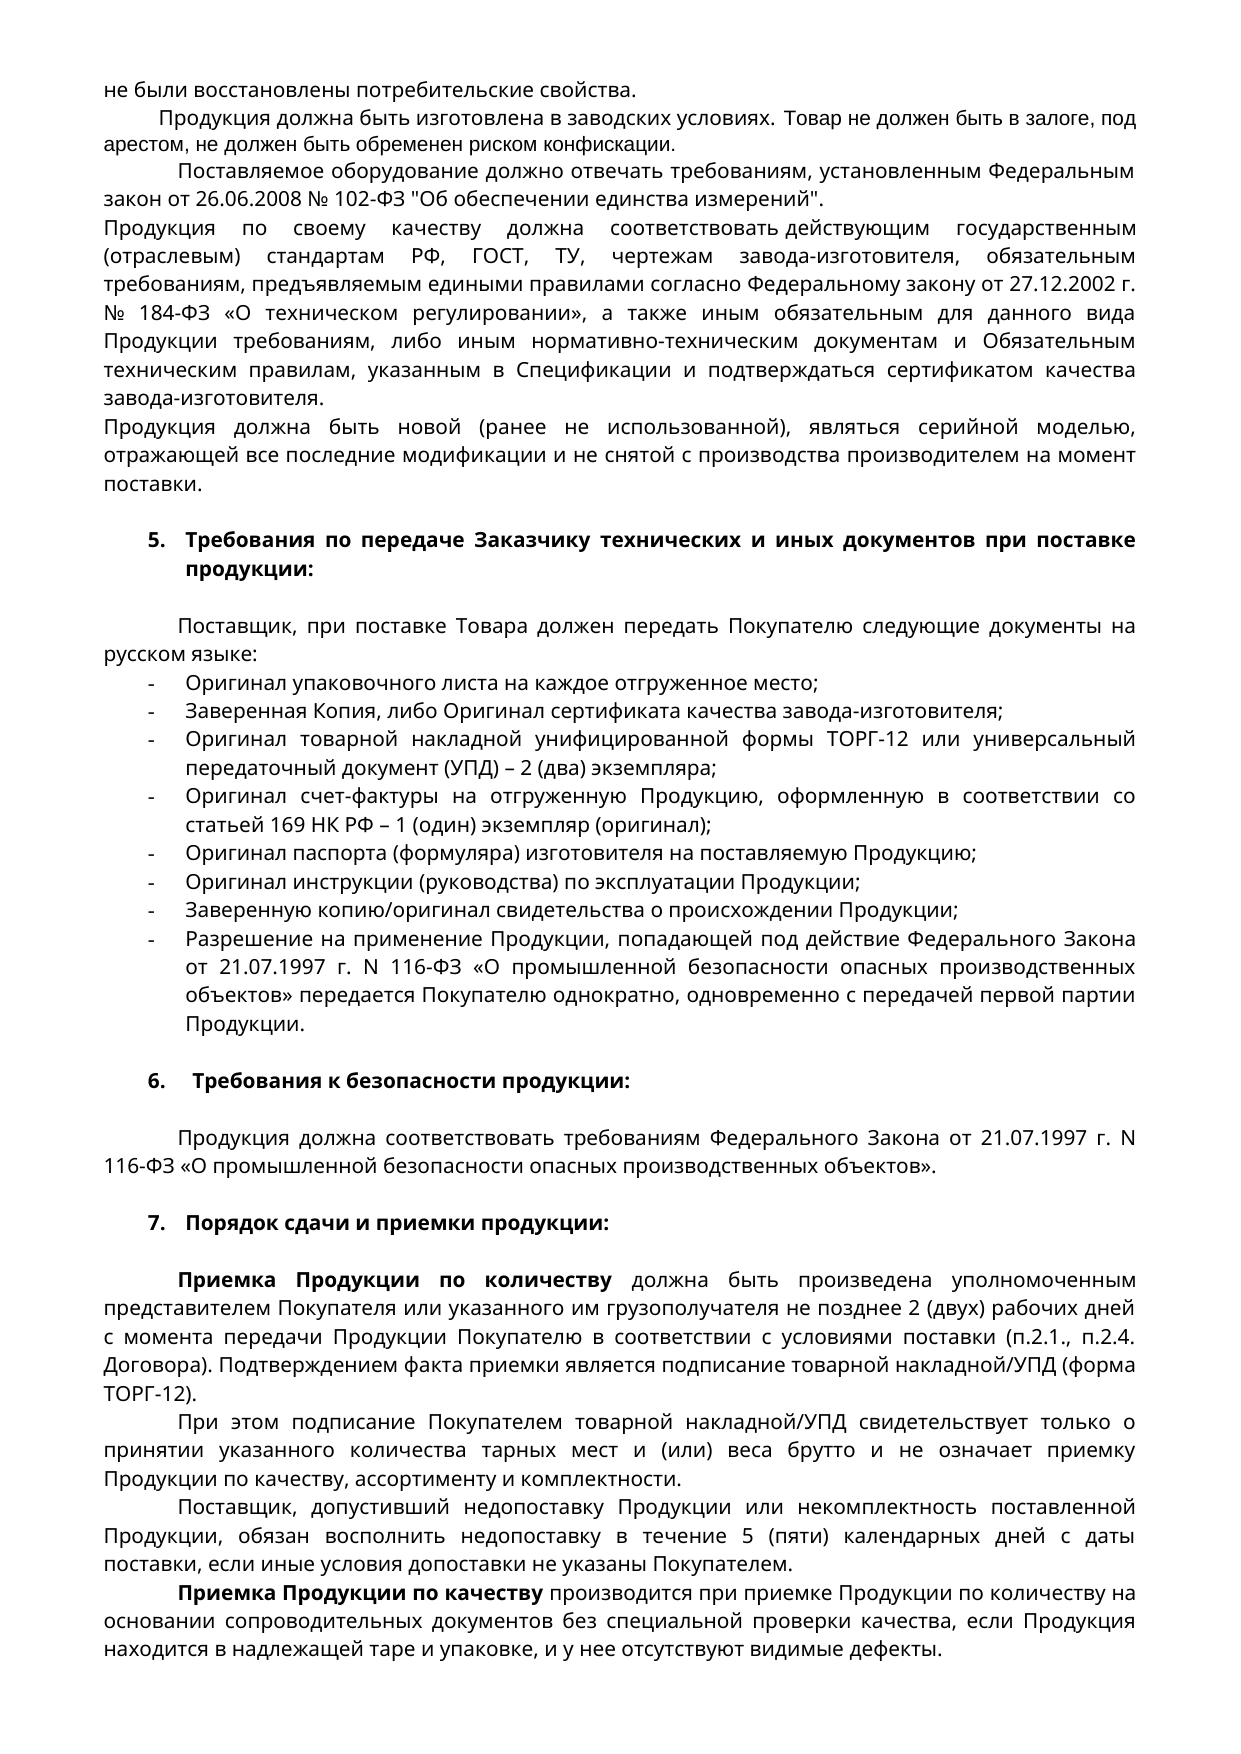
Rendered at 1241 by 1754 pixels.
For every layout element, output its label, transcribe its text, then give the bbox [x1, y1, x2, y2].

list Заверенную копию/оригинал свидетельства о происхождении Продукции; [148, 895, 1137, 924]
text Поставляемое оборудование должно отвечать требованиям, установленным Федеральным закон от 26.06.2008 № 102-ФЗ "Об обеспечении единства измерений". [103, 156, 1137, 213]
list Оригинал упаковочного листа на каждое отгруженное место; [148, 668, 1137, 696]
list Требования по передаче Заказчику технических и иных документов при поставке продукции: [148, 526, 1137, 582]
list Порядок сдачи и приемки продукции: [148, 1208, 1137, 1236]
list Оригинал паспорта (формуляра) изготовителя на поставляемую Продукцию; [148, 838, 1137, 867]
list Оригинал инструкции (руководства) по эксплуатации Продукции; [148, 867, 1137, 895]
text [103, 75, 1137, 103]
text Приемка Продукции по качеству производится при приемке Продукции по количеству на основании сопроводительных документов без специальной проверки качества, если Продукция находится в надлежащей таре и упаковке, и у нее отсутствуют видимые дефекты. [103, 1578, 1137, 1663]
text Продукция должна соответствовать требованиям Федерального Закона от 21.07.1997 г. N 116-ФЗ «О промышленной безопасности опасных производственных объектов». [103, 1123, 1137, 1179]
text Поставщик, допустивший недопоставку Продукции или некомплектность поставленной Продукции, обязан восполнить недопоставку в течение 5 (пяти) календарных дней с даты поставки, если иные условия допоставки не указаны Покупателем. [103, 1492, 1137, 1578]
list Оригинал счет-фактуры на отгруженную Продукцию, оформленную в соответствии со статьей 169 НК РФ – 1 (один) экземпляр (оригинал); [148, 781, 1137, 838]
text Приемка Продукции по количеству должна быть произведена уполномоченным представителем Покупателя или указанного им грузополучателя не позднее 2 (двух) рабочих дней с момента передачи Продукции Покупателю в соответствии с условиями поставки (п.2.1., п.2.4. Договора). Подтверждением факта приемки является подписание товарной накладной/УПД (форма ТОРГ-12). [103, 1265, 1137, 1407]
text Продукция по своему качеству должна соответствовать действующим государственным (отраслевым) стандартам РФ, ГОСТ, ТУ, чертежам завода-изготовителя, обязательным требованиям, предъявляемым едиными правилами согласно Федеральному закону от 27.12.2002 г. № 184-ФЗ «О техническом регулировании», а также иным обязательным для данного вида Продукции требованиям, либо иным нормативно-техническим документам и Обязательным техническим правилам, указанным в Спецификации и подтверждаться сертификатом качества завода-изготовителя. [103, 213, 1137, 412]
list Требования к безопасности продукции: [103, 1066, 1137, 1094]
text Продукция должна быть изготовлена в заводских условиях. Товар не должен быть в залоге, под арестом, не должен быть обременен риском конфискации. [103, 103, 1137, 156]
text Поставщик, при поставке Товара должен передать Покупателю следующие документы на русском языке: [103, 611, 1137, 668]
list Заверенная Копия, либо Оригинал сертификата качества завода-изготовителя; [148, 696, 1137, 724]
list Разрешение на применение Продукции, попадающей под действие Федерального Закона от 21.07.1997 г. N 116-ФЗ «О промышленной безопасности опасных производственных объектов» передается Покупателю однократно, одновременно с передачей первой партии Продукции. [148, 924, 1137, 1037]
text Продукция должна быть новой (ранее не использованной), являться серийной моделью, отражающей все последние модификации и не снятой с производства производителем на момент поставки. [103, 412, 1137, 497]
list Оригинал товарной накладной унифицированной формы ТОРГ-12 или универсальный передаточный документ (УПД) – 2 (два) экземпляра; [148, 724, 1137, 781]
text При этом подписание Покупателем товарной накладной/УПД свидетельствует только о принятии указанного количества тарных мест и (или) веса брутто и не означает приемку Продукции по качеству, ассортименту и комплектности. [103, 1407, 1137, 1492]
